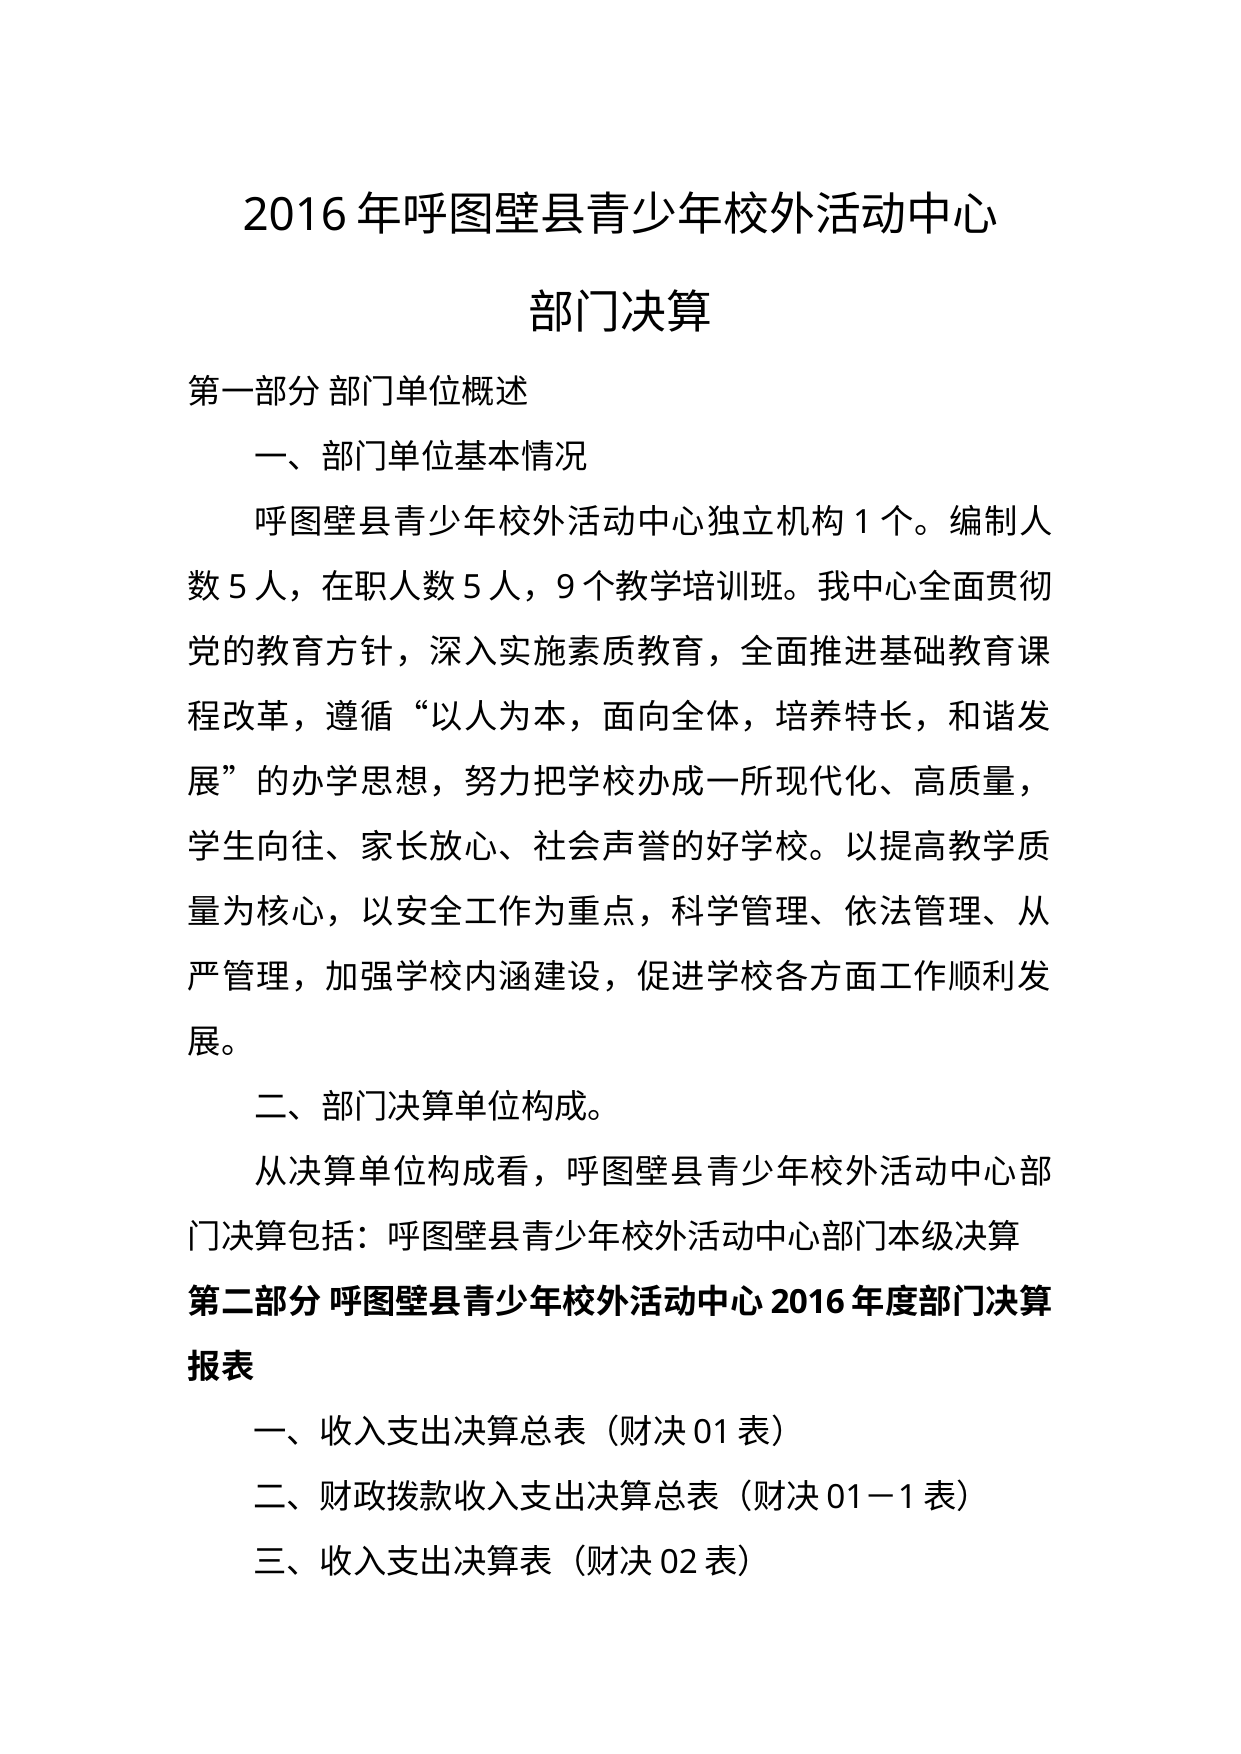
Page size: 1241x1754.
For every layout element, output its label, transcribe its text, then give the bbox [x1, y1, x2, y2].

text 三、收入支出决算表（财决02表） [187, 1527, 1053, 1592]
text 一、收入支出决算总表（财决01表） [187, 1397, 1053, 1462]
list 部门单位基本情况 [187, 422, 1053, 487]
text 从决算单位构成看，呼图壁县青少年校外活动中心部门决算包括：呼图壁县青少年校外活动中心部门本级决算 [187, 1137, 1053, 1267]
text 第二部分 呼图壁县青少年校外活动中心2016年度部门决算报表 [187, 1267, 1053, 1397]
text 二、部门决算单位构成。 [187, 1072, 1053, 1137]
text 第一部分 部门单位概述 [187, 357, 1053, 422]
text 2016年呼图壁县青少年校外活动中心 [187, 162, 1053, 259]
text 部门决算 [187, 259, 1053, 357]
text 二、财政拨款收入支出决算总表（财决01－1表） [187, 1462, 1053, 1527]
text 呼图壁县青少年校外活动中心独立机构1个。编制人数5人，在职人数5人，9个教学培训班。我中心全面贯彻党的教育方针，深入实施素质教育，全面推进基础教育课程改革，遵循“以人为本，面向全体，培养特长，和谐发展”的办学思想，努力把学校办成一所现代化、高质量，学生向往、家长放心、社会声誉的好学校。以提高教学质量为核心，以安全工作为重点，科学管理、依法管理、从严管理，加强学校内涵建设，促进学校各方面工作顺利发展。 [187, 487, 1053, 1072]
